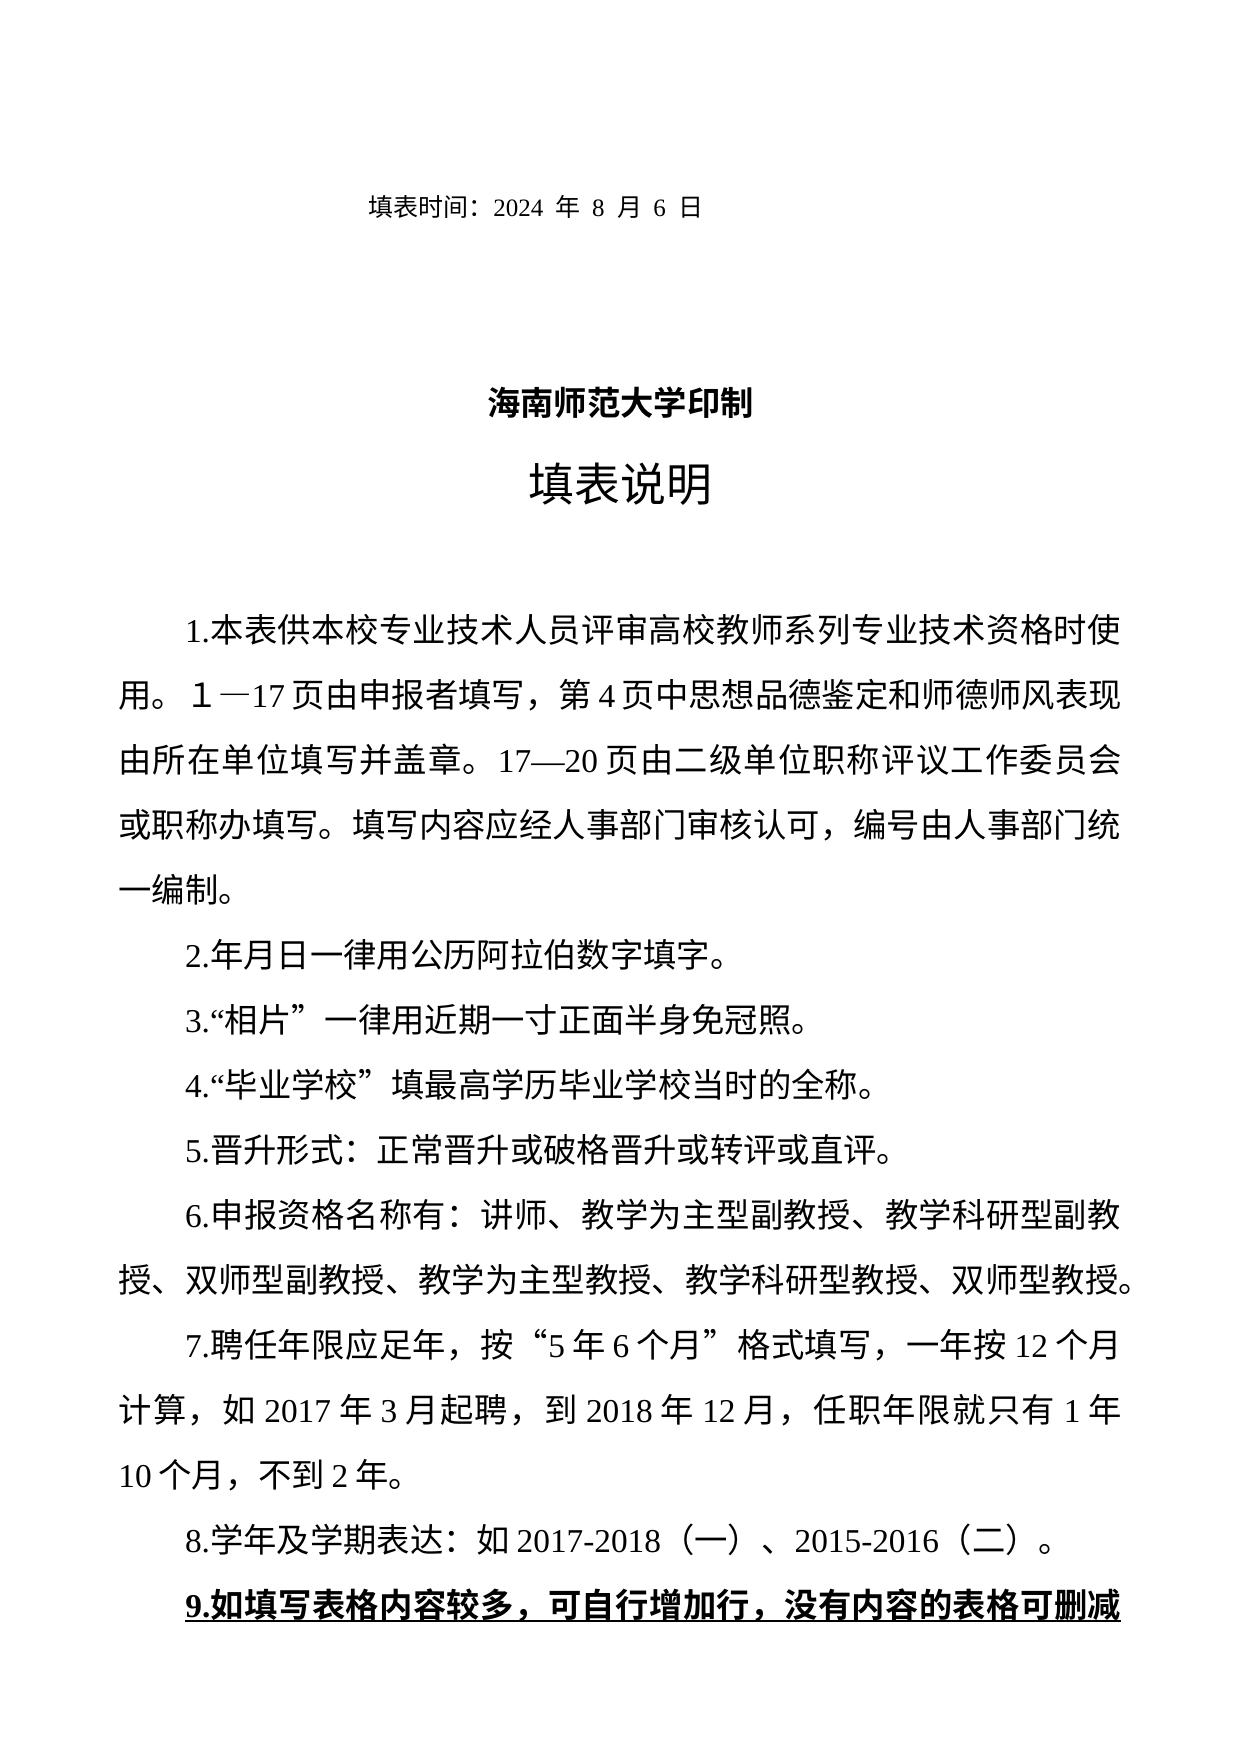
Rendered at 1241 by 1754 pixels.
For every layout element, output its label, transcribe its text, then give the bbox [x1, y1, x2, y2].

text 1.本表供本校专业技术人员评审高校教师系列专业技术资格时使用。１—17页由申报者填写，第4页中思想品德鉴定和师德师风表现由所在单位填写并盖章。17—20页由二级单位职称评议工作委员会或职称办填写。填写内容应经人事部门审核认可，编号由人事部门统一编制。 [118, 596, 1122, 921]
text 填表时间：2024 年 8 月 6 日 [118, 173, 1122, 238]
text 7.聘任年限应足年，按“5年6个月”格式填写，一年按12个月计算，如2017年3月起聘，到2018年12月，任职年限就只有1年10个月，不到2年。 [118, 1311, 1122, 1506]
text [118, 1571, 1122, 1636]
text 2.年月日一律用公历阿拉伯数字填字。 [118, 921, 1122, 986]
text 4.“毕业学校”填最高学历毕业学校当时的全称。 [118, 1051, 1122, 1116]
text 5.晋升形式：正常晋升或破格晋升或转评或直评。 [118, 1116, 1122, 1181]
text 填表说明 [118, 433, 1122, 531]
text 8.学年及学期表达：如2017-2018（一）、2015-2016（二）。 [118, 1506, 1122, 1571]
text 6.申报资格名称有：讲师、教学为主型副教授、教学科研型副教授、双师型副教授、教学为主型教授、教学科研型教授、双师型教授。 [118, 1181, 1122, 1311]
text 3.“相片”一律用近期一寸正面半身免冠照。 [118, 986, 1122, 1051]
text 海南师范大学印制 [118, 368, 1122, 433]
